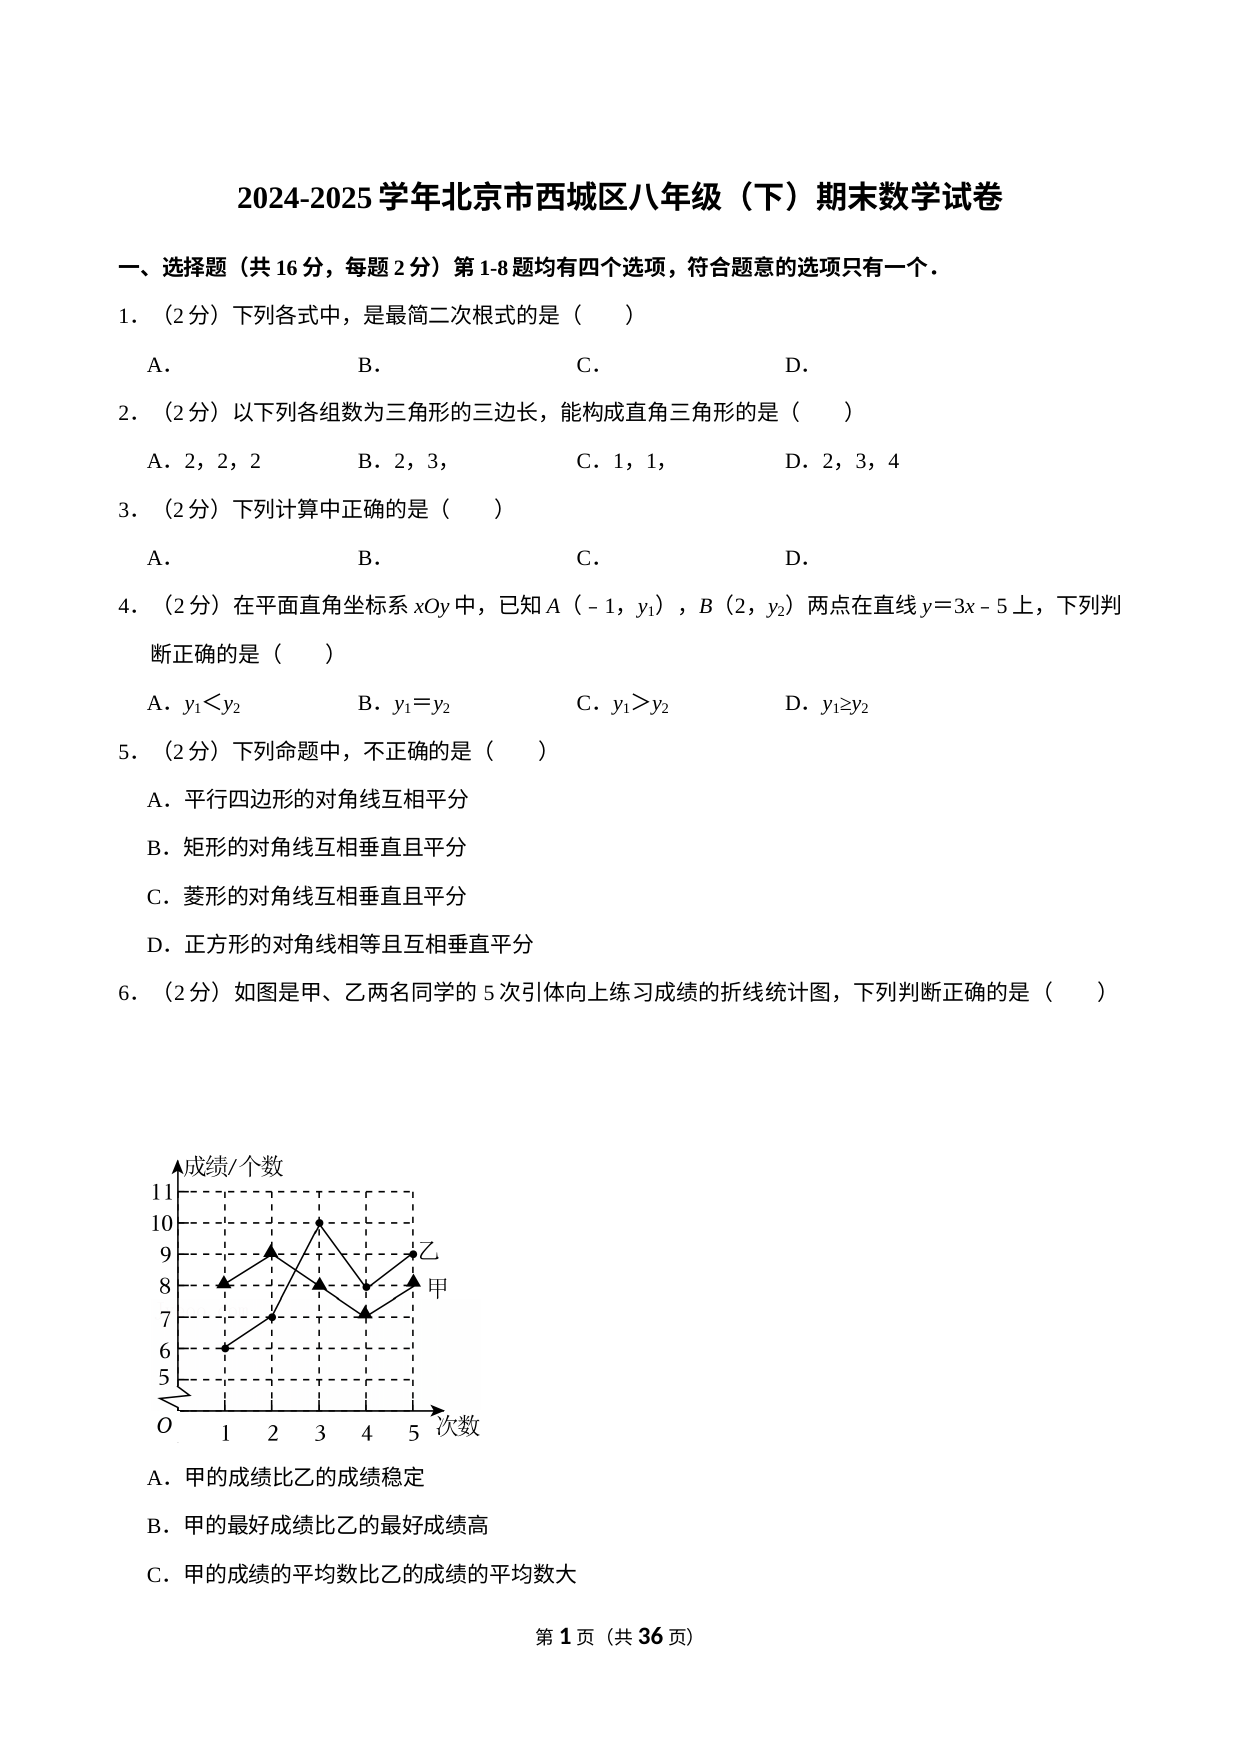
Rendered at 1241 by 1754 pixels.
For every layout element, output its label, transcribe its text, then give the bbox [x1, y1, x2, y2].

text D．正方形的对角线相等且互相垂直平分 [118, 927, 1122, 959]
text C．菱形的对角线互相垂直且平分 [118, 878, 1122, 911]
text A． B． C． D． [118, 346, 1122, 379]
text A． B． C． D． [118, 539, 1122, 572]
text 1．（2分）下列各式中，是最简二次根式的是（ ） [118, 298, 1122, 330]
text 4．（2分）在平面直角坐标系xOy中，已知A（﹣1，y1），B（2，y2）两点在直线y＝3x﹣5上，下列判断正确的是（ ） [118, 588, 1122, 669]
text 5．（2分）下列命题中，不正确的是（ ） [118, 733, 1122, 766]
text 2．（2分）以下列各组数为三角形的三边长，能构成直角三角形的是（ ） [118, 394, 1122, 427]
text A．平行四边形的对角线互相平分 [118, 782, 1122, 814]
text 2024-2025学年北京市西城区八年级（下）期末数学试卷 [118, 162, 1122, 227]
text A．2，2，2 B．2，3， C．1，1， D．2，3，4 [118, 443, 1122, 475]
text 3．（2分）下列计算中正确的是（ ） [118, 491, 1122, 524]
text C．甲的成绩的平均数比乙的成绩的平均数大 [118, 1556, 1122, 1589]
text 一、选择题（共16分，每题2分）第1-8题均有四个选项，符合题意的选项只有一个． [118, 249, 1122, 282]
text B．矩形的对角线互相垂直且平分 [118, 830, 1122, 862]
text A．甲的成绩比乙的成绩稳定 [118, 1459, 1122, 1492]
text A．y1＜y2 B．y1＝y2 C．y1＞y2 D．y1≥y2 [118, 685, 1122, 717]
text B．甲的最好成绩比乙的最好成绩高 [118, 1508, 1122, 1540]
text 6．（2分）如图是甲、乙两名同学的5次引体向上练习成绩的折线统计图，下列判断正确的是（ ） [118, 975, 1122, 1446]
